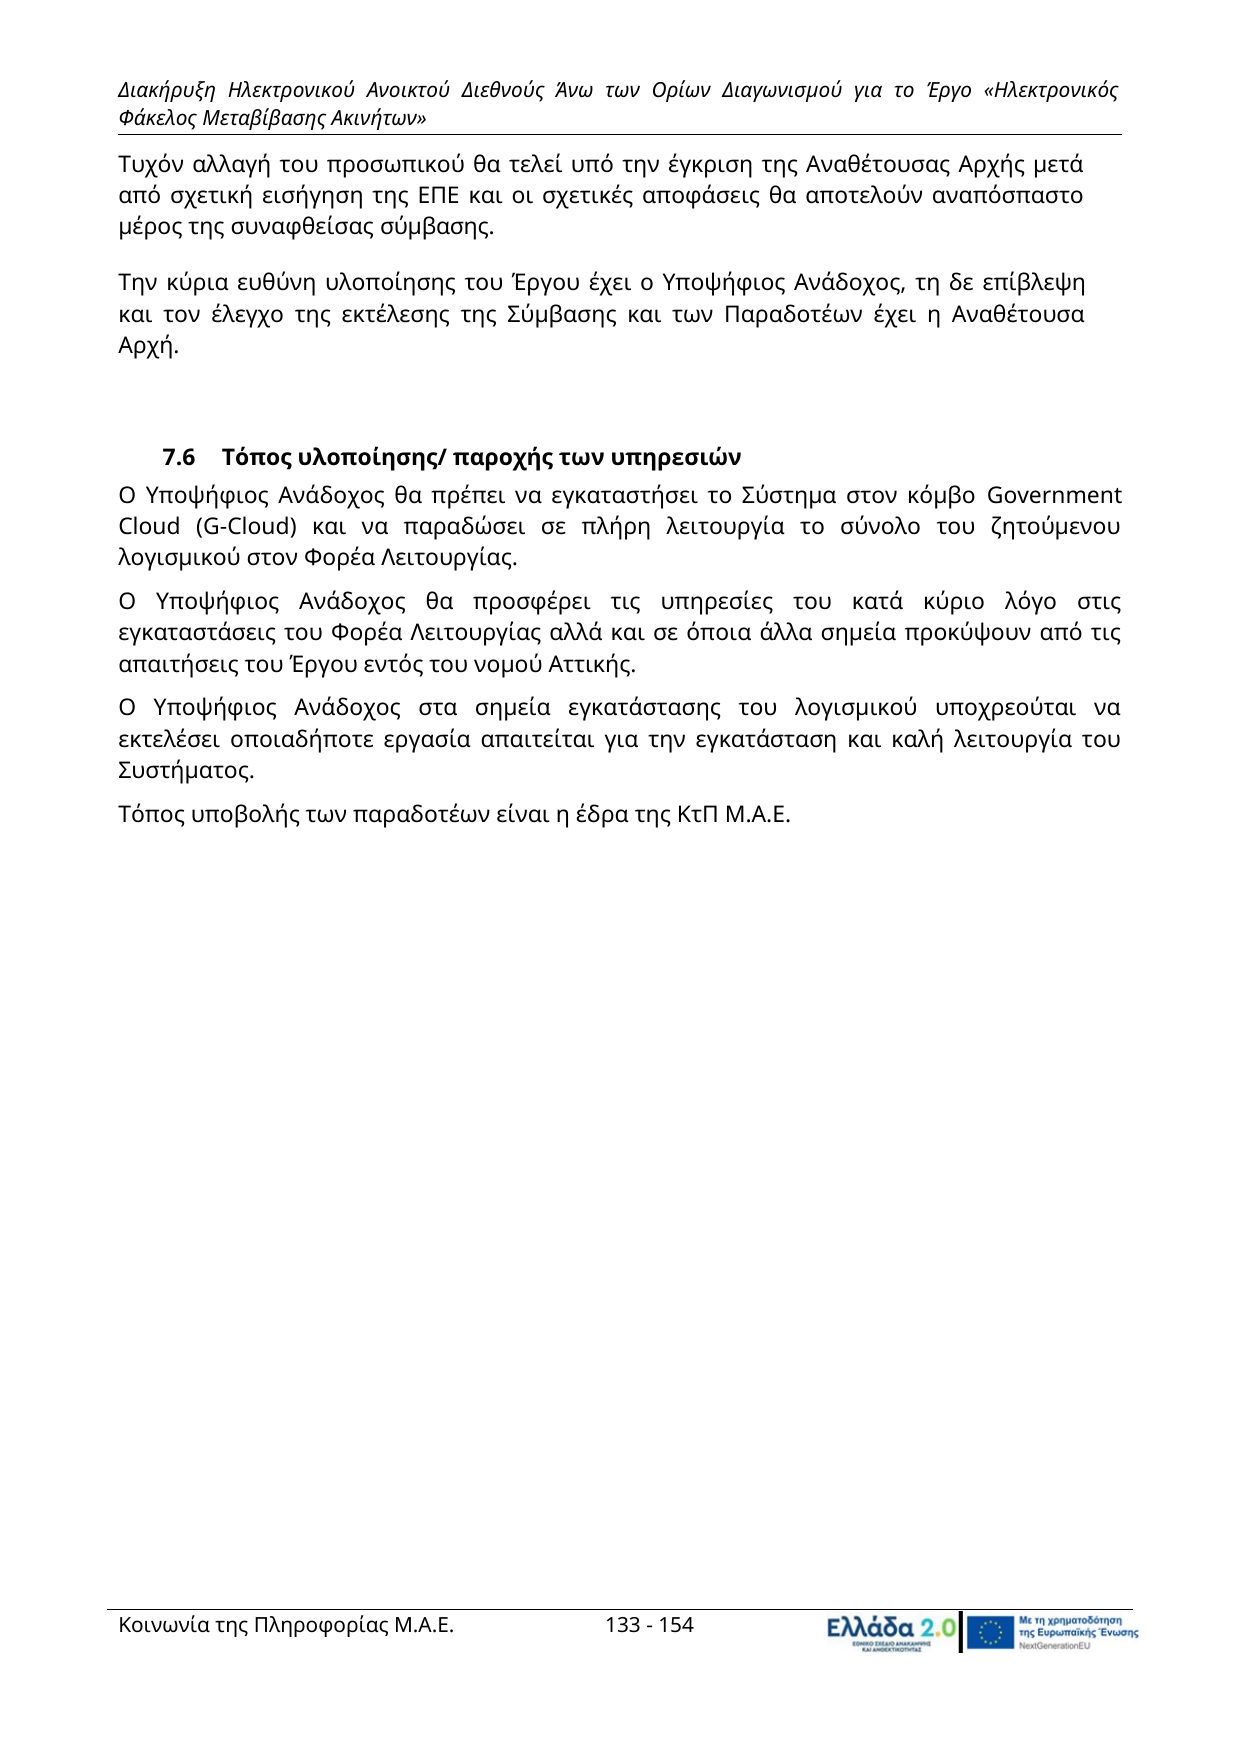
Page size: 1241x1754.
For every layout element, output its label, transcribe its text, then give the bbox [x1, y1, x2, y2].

text Την κύρια ευθύνη υλοποίησης του Έργου έχει ο Υποψήφιος Ανάδοχος, τη δε επίβλεψη και τον έλεγχο της εκτέλεσης της Σύμβασης και των Παραδοτέων έχει η Αναθέτουσα Αρχή. [118, 266, 1086, 360]
text Ο Υποψήφιος Ανάδοχος θα πρέπει να εγκαταστήσει το Σύστημα στον κόμβο Government Cloud (G-Cloud) και να παραδώσει σε πλήρη λειτουργία το σύνολο του ζητούμενου λογισμικού στον Φορέα Λειτουργίας. [118, 479, 1122, 572]
text Τυχόν αλλαγή του προσωπικού θα τελεί υπό την έγκριση της Αναθέτουσας Αρχής μετά από σχετική εισήγηση της ΕΠΕ και οι σχετικές αποφάσεις θα αποτελούν αναπόσπαστο μέρος της συναφθείσας σύμβασης. [118, 147, 1085, 241]
text Ο Υποψήφιος Ανάδοχος στα σημεία εγκατάστασης του λογισμικού υποχρεούται να εκτελέσει οποιαδήποτε εργασία απαιτείται για την εγκατάσταση και καλή λειτουργία του Συστήματος. [118, 691, 1122, 785]
text Τόπος υποβολής των παραδοτέων είναι η έδρα της ΚτΠ Μ.Α.Ε. [118, 797, 1122, 829]
text Ο Υποψήφιος Ανάδοχος θα προσφέρει τις υπηρεσίες του κατά κύριο λόγο στις εγκαταστάσεις του Φορέα Λειτουργίας αλλά και σε όποια άλλα σημεία προκύψουν από τις απαιτήσεις του Έργου εντός του νομού Αττικής. [118, 585, 1122, 679]
picture [826, 1611, 1143, 1653]
subtitle Τόπος υλοποίησης/ παροχής των υπηρεσιών [162, 441, 1122, 472]
